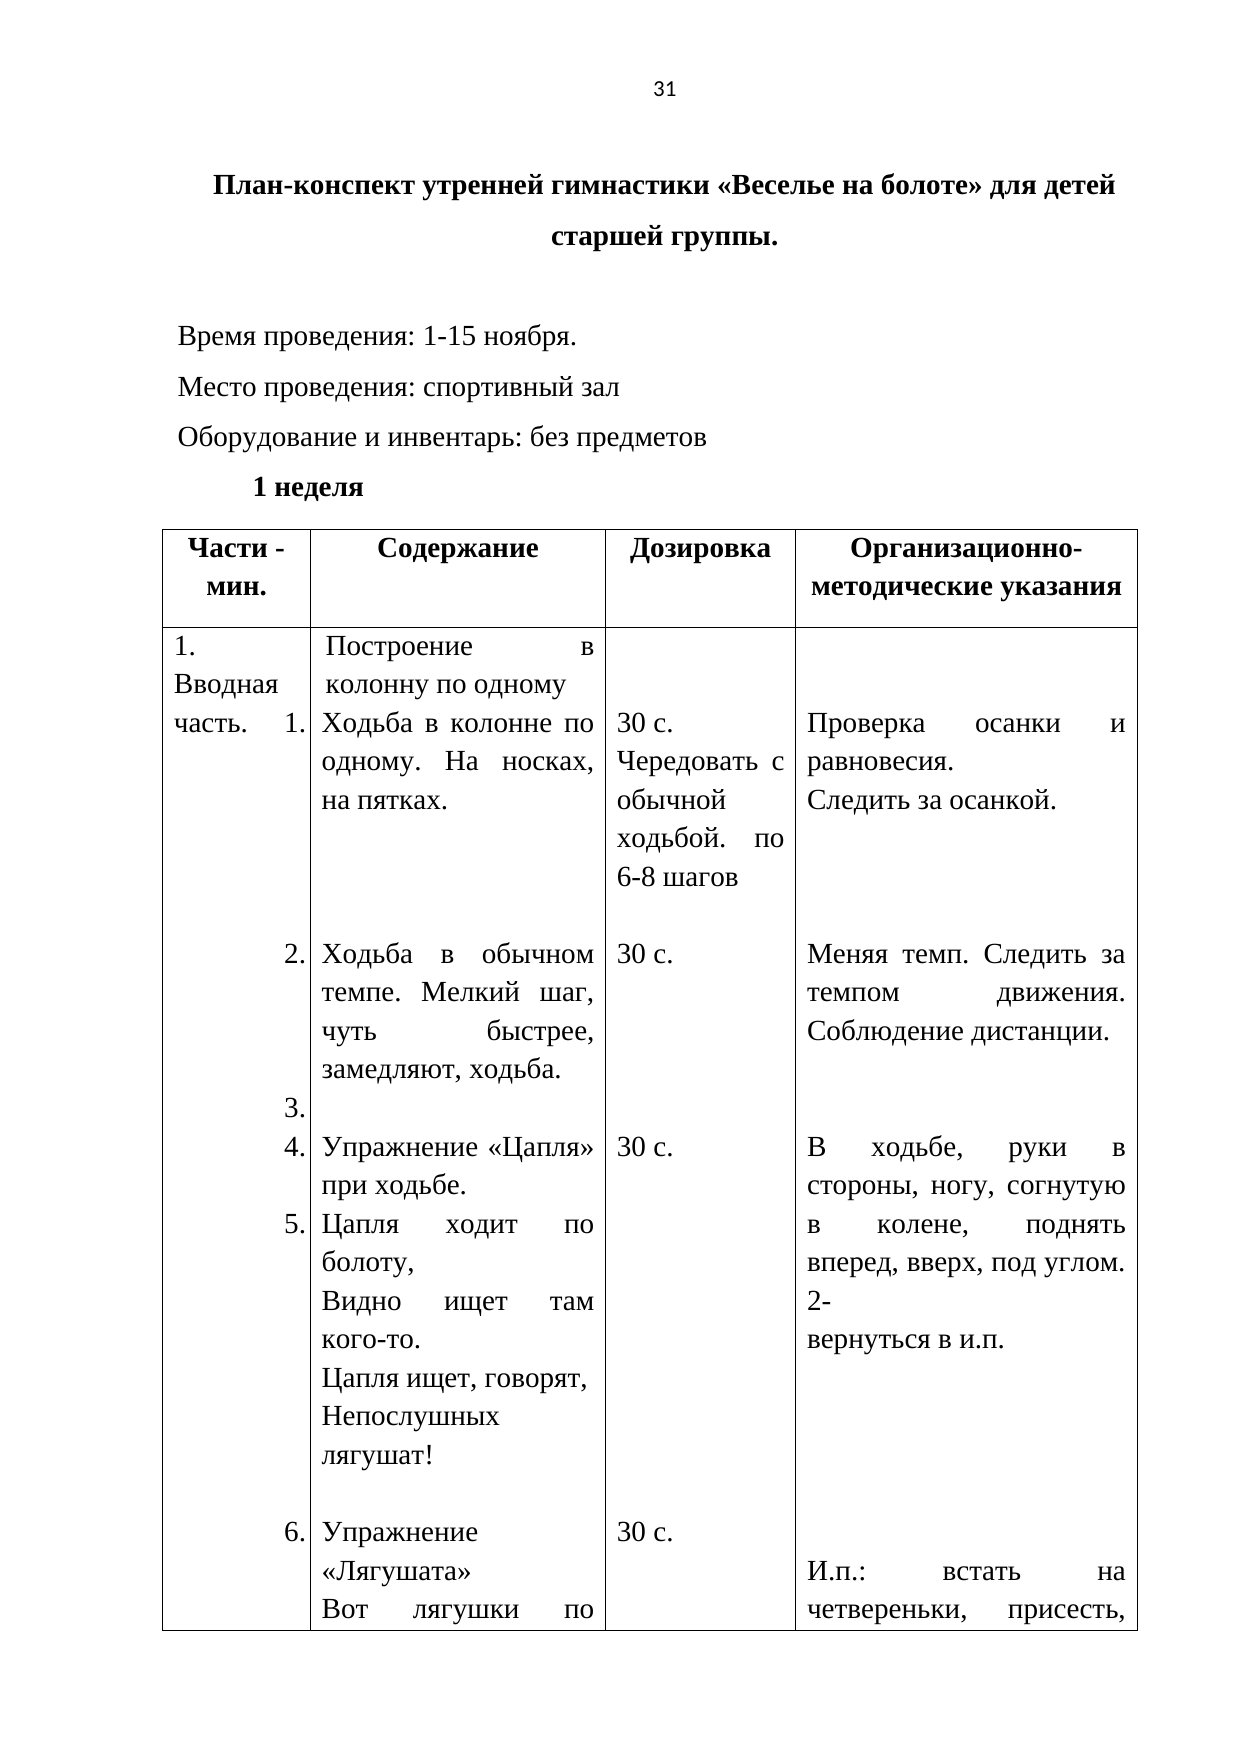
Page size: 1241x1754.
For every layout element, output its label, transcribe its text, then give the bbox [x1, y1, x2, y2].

table_header Части -мин. [163, 530, 310, 627]
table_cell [606, 628, 795, 1630]
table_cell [311, 628, 605, 1630]
table_header Содержание [311, 530, 605, 627]
list Место проведения: спортивный зал [177, 369, 1152, 402]
list Оборудование и инвентарь: без предметов [177, 419, 1152, 453]
table_header Дозировка [606, 530, 795, 627]
list План-конспект утренней гимнастики «Веселье на болоте» для детей старшей группы. [177, 167, 1152, 251]
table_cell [796, 628, 1137, 1630]
list 1 неделя [252, 469, 1152, 503]
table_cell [163, 628, 310, 1630]
list Время проведения: 1-15 ноября. [177, 318, 1152, 352]
table_header Организационно-методические указания [796, 530, 1137, 627]
